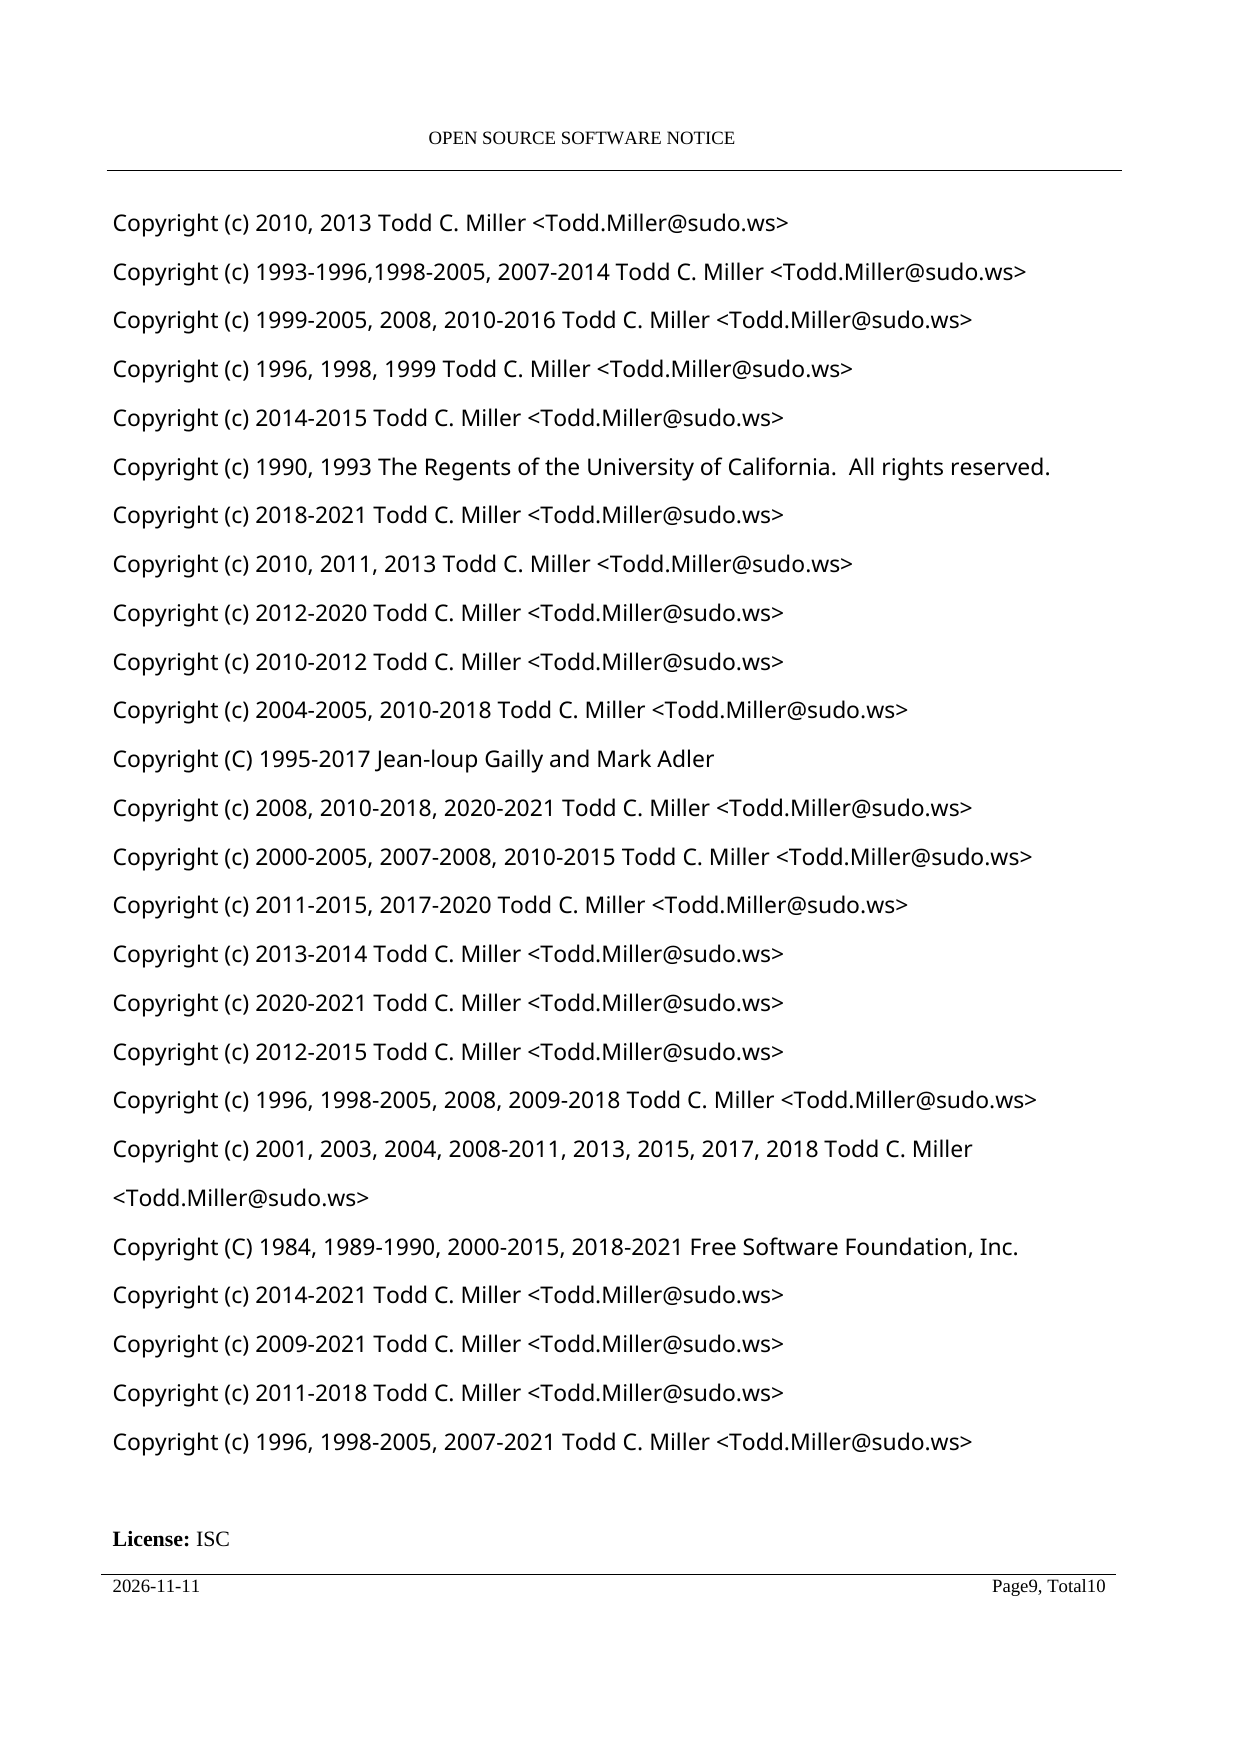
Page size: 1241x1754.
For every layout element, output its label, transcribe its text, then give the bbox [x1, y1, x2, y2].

text License: ISC [112, 1523, 1128, 1555]
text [112, 206, 1128, 1506]
